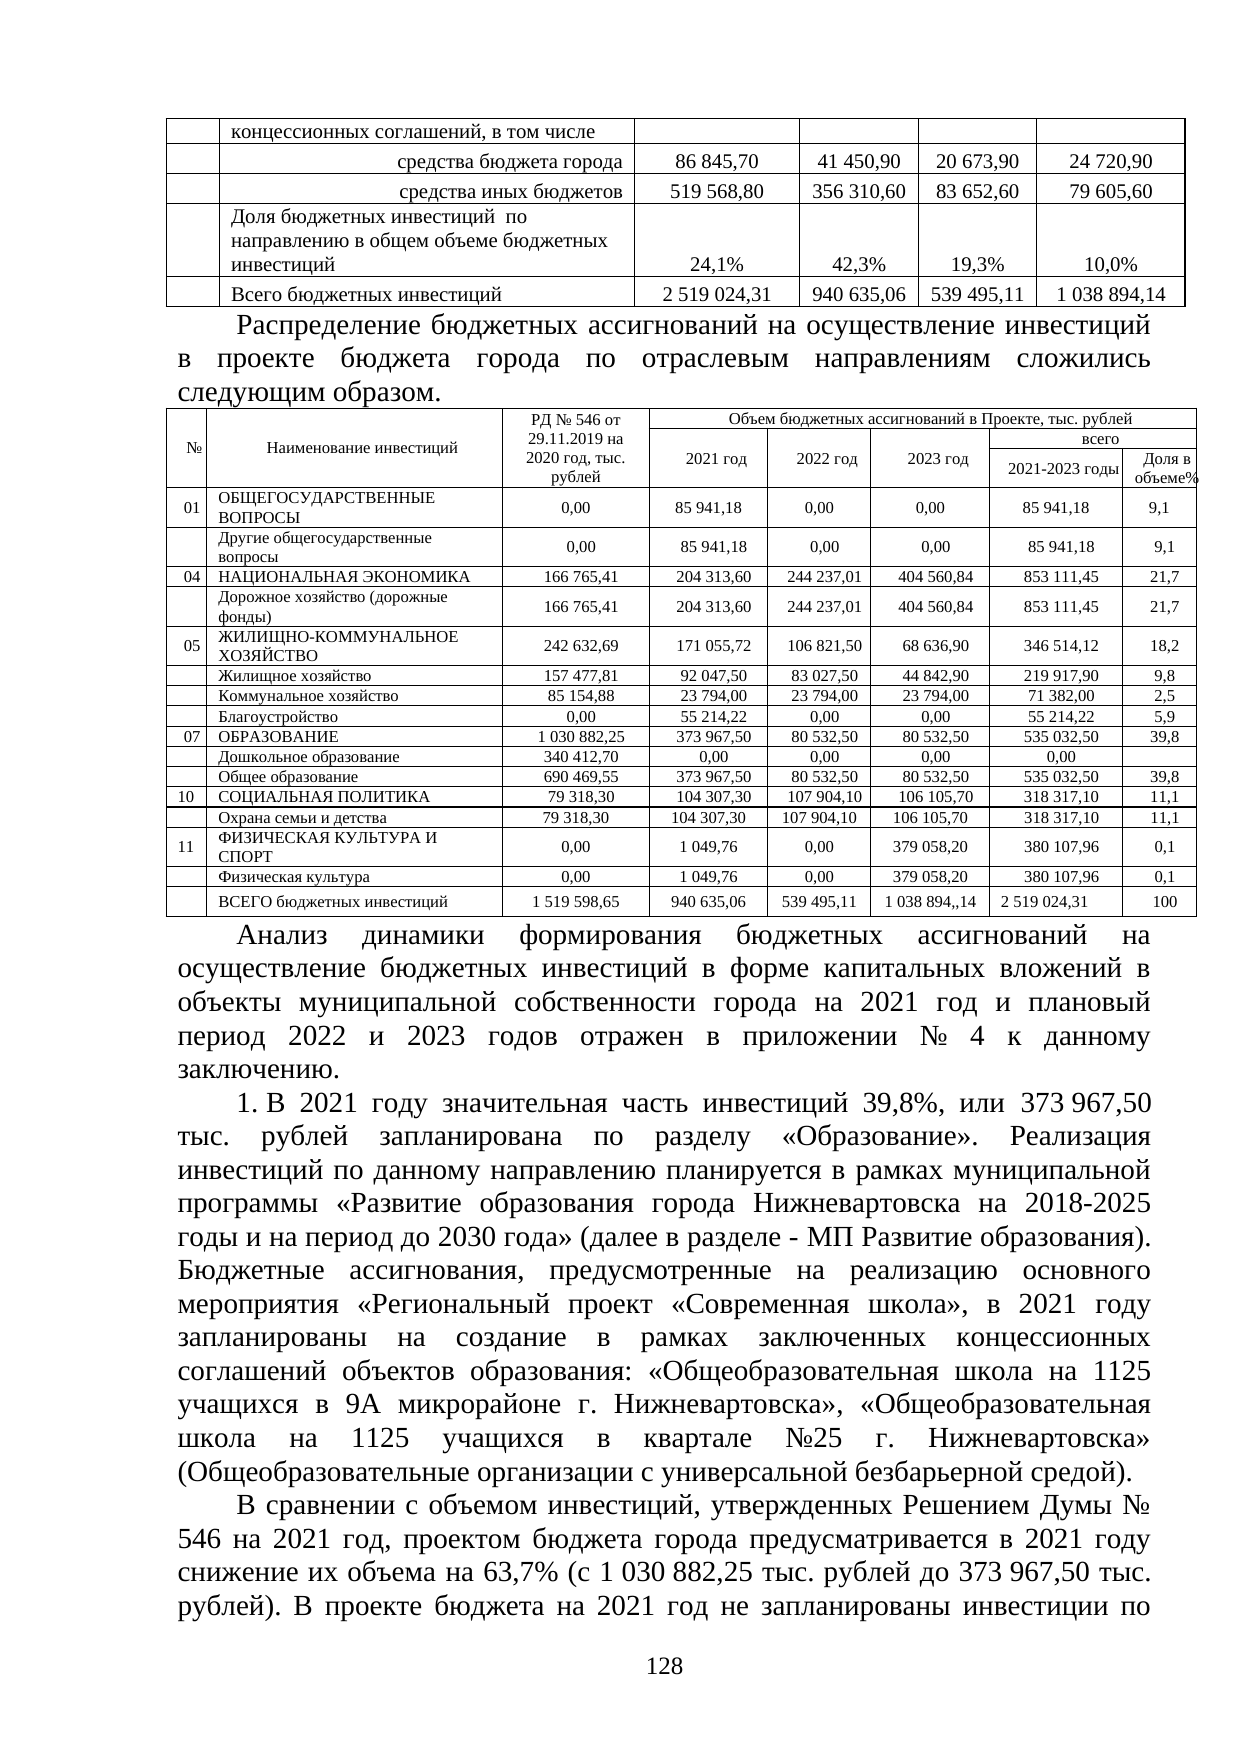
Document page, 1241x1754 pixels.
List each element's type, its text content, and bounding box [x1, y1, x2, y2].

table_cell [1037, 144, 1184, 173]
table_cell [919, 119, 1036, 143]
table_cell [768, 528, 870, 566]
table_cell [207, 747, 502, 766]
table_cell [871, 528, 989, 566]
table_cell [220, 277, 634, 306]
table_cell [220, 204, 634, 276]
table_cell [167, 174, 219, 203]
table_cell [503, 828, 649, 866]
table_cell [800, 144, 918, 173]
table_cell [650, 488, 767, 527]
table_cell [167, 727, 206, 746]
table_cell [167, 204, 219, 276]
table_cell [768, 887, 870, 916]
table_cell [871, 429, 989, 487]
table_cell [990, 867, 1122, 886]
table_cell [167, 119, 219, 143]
text Анализ динамики формирования бюджетных ассигнований на осуществление бюджетных инвестиций в форме капитальных вложений в объекты муниципальной собственности города на 2021 год и плановый период 2022 и 2023 годов отражен в приложении № 4 к данному заключению. [177, 917, 1152, 1085]
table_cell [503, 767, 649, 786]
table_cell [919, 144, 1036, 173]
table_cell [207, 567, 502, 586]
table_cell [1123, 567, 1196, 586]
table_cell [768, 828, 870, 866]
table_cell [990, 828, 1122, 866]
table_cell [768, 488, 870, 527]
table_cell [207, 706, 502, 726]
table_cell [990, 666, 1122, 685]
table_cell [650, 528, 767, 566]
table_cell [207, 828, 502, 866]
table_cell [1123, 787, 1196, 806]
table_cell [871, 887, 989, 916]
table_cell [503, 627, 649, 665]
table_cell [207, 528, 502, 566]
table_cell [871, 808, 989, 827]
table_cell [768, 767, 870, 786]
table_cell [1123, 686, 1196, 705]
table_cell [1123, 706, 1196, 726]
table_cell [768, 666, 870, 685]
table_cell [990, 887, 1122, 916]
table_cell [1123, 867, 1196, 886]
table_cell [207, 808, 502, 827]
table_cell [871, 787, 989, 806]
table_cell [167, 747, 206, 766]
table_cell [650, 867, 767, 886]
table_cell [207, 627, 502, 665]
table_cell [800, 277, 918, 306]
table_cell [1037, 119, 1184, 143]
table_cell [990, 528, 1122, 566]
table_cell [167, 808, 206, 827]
text Распределение бюджетных ассигнований на осуществление инвестиций в проекте бюджета города по отраслевым направлениям сложились следующим образом. [177, 307, 1152, 407]
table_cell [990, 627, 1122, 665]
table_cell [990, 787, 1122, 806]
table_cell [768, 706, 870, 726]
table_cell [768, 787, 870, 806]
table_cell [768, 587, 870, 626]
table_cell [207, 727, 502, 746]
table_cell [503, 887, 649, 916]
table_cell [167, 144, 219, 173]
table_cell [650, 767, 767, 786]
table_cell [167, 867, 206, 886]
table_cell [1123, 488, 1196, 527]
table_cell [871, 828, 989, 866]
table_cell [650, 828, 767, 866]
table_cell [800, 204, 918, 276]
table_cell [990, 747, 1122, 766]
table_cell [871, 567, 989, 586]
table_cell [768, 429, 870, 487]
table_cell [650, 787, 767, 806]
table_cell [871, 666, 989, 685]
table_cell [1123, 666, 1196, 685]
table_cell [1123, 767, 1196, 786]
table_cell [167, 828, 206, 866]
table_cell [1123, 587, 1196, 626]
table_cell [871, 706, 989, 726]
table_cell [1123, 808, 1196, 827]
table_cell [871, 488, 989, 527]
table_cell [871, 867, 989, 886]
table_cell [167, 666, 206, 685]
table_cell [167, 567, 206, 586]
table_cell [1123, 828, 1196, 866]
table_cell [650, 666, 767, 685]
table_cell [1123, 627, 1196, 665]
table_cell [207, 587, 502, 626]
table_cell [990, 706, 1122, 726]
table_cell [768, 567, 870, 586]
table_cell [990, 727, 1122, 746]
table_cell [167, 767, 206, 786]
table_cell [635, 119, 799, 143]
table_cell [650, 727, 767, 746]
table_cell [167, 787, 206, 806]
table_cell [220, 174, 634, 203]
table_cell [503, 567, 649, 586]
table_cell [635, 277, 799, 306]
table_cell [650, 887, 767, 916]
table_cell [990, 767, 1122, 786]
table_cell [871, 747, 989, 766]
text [177, 1487, 1152, 1621]
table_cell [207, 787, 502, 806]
list В 2021 году значительная часть инвестиций 39,8%, или 373 967,50 тыс. рублей запланирована по разделу «Образование». Реализация инвестиций по данному направлению планируется в рамках муниципальной программы «Развитие образования города Нижневартовска на 2018-2025 годы и на период до 2030 года» (далее в разделе - МП Развитие образования). Бюджетные ассигнования, предусмотренные на реализацию основного мероприятия «Региональный проект «Современная школа», в 2021 году запланированы на создание в рамках заключенных концессионных соглашений объектов образования: «Общеобразовательная школа на 1125 учащихся в 9А микрорайоне г. Нижневартовска», «Общеобразовательная школа на 1125 учащихся в квартале №25 г. Нижневартовска» (Общеобразовательные организации с универсальной безбарьерной средой). [177, 1085, 1152, 1487]
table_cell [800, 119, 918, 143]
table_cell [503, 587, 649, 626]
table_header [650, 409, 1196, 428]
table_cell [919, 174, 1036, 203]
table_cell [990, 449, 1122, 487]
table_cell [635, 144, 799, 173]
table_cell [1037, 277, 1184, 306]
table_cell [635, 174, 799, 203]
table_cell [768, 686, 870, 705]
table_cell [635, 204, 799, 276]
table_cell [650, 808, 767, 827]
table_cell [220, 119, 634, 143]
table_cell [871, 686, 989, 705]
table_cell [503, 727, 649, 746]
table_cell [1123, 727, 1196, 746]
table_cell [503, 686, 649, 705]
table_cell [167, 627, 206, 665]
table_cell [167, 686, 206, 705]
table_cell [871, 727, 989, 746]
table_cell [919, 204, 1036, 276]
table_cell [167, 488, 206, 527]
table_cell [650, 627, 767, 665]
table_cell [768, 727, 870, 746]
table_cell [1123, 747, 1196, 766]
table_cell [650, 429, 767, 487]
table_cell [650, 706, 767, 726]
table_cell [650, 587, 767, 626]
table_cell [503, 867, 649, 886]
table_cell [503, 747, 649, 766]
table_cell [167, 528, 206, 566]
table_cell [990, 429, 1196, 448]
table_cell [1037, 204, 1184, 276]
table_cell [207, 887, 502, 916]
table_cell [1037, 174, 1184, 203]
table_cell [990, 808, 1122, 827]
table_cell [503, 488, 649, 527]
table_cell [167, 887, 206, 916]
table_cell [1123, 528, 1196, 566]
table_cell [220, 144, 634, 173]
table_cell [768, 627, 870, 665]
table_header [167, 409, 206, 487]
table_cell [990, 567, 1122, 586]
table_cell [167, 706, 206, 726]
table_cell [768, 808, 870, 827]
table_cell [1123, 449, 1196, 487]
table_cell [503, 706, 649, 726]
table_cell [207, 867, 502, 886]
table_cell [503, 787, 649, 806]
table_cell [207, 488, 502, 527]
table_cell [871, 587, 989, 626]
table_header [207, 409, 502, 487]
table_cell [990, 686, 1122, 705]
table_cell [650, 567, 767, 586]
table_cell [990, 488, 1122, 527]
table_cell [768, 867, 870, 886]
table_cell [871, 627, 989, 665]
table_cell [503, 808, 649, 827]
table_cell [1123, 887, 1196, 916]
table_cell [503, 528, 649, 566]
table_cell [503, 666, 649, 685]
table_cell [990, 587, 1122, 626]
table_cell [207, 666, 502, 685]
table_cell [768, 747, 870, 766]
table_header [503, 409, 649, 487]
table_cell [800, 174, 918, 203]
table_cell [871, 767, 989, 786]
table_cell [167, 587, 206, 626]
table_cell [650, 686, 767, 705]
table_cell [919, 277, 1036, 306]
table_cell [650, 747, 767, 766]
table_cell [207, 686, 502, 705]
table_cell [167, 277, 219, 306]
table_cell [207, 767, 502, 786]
